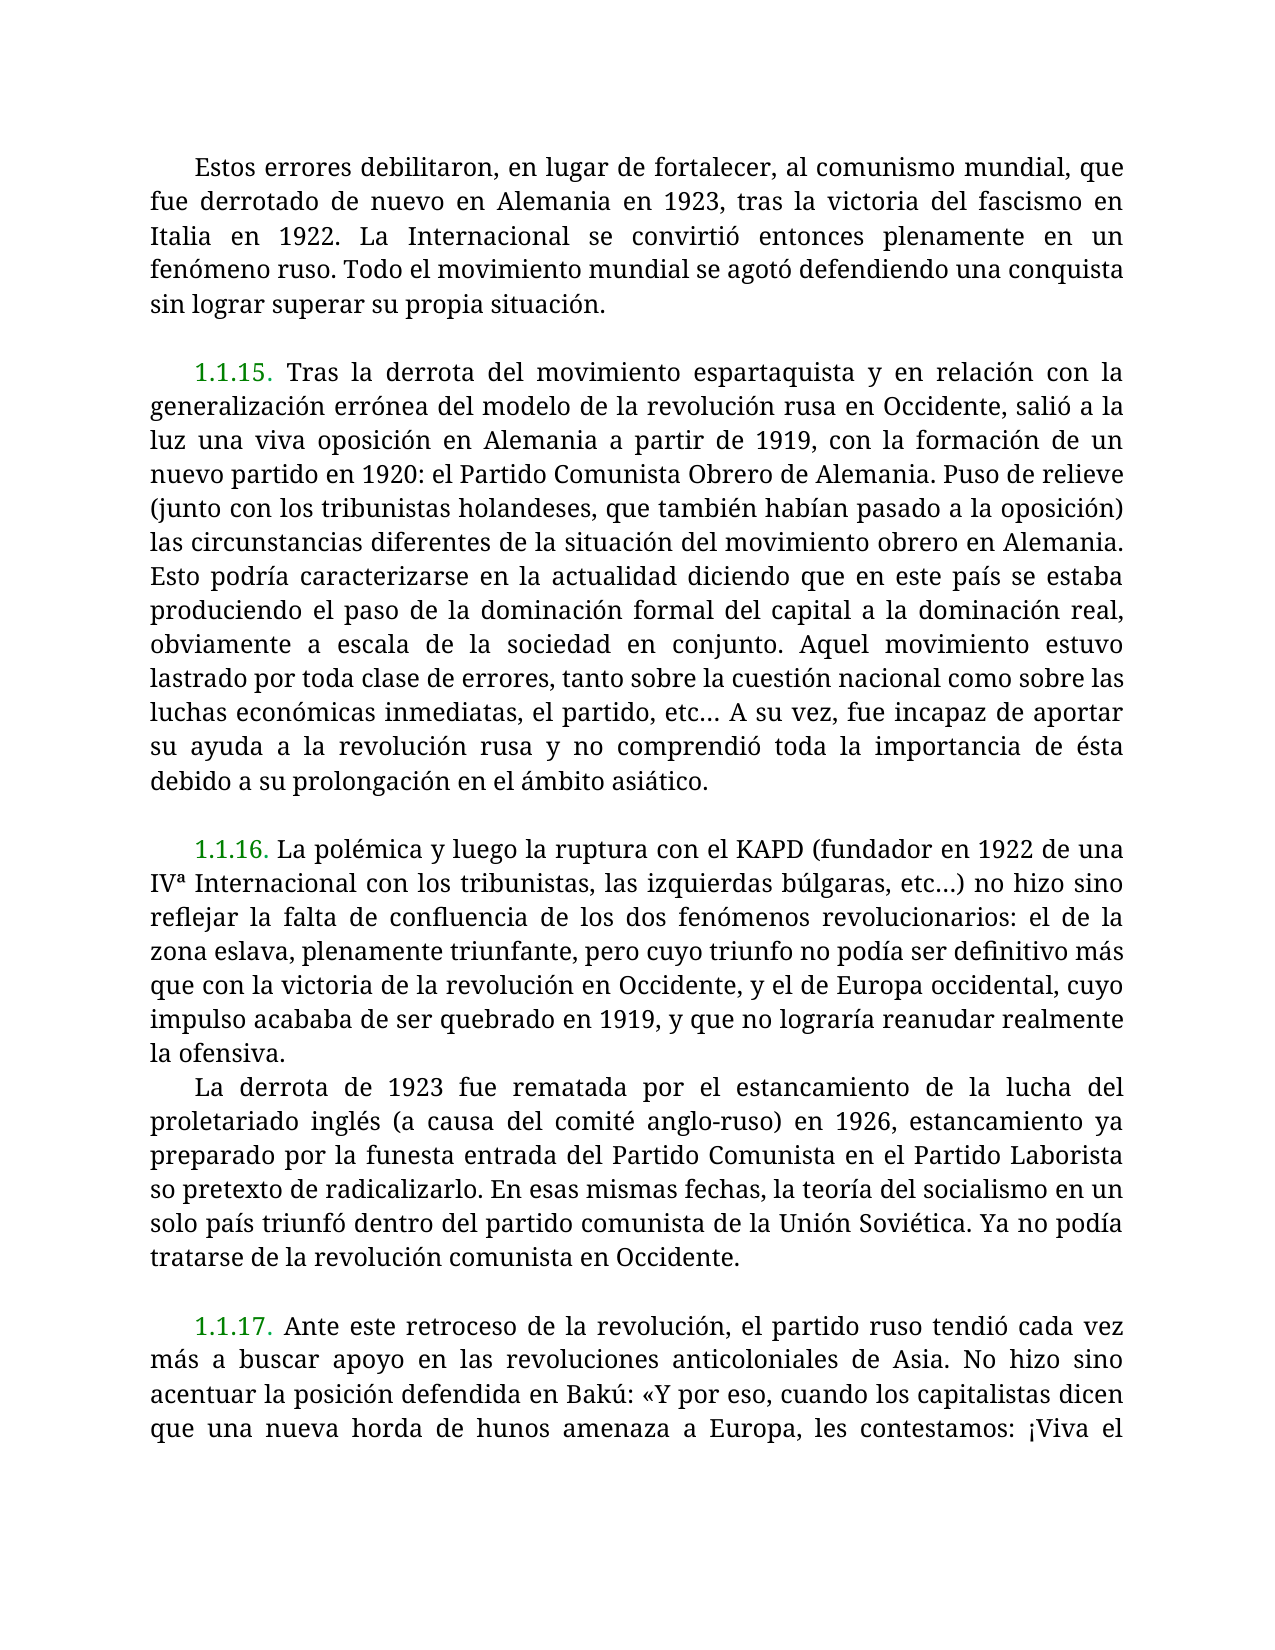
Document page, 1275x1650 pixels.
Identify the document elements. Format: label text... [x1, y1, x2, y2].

text La derrota de 1923 fue rematada por el estancamiento de la lucha del proletariado inglés (a causa del comité anglo-ruso) en 1926, estancamiento ya preparado por la funesta entrada del Partido Comunista en el Partido Laborista so pretexto de radicalizarlo. En esas mismas fechas, la teoría del socialismo en un solo país triunfó dentro del partido comunista de la Unión Soviética. Ya no podía tratarse de la revolución comunista en Occidente. [150, 1070, 1125, 1274]
text 1.1.15. Tras la derrota del movimiento espartaquista y en relación con la generalización errónea del modelo de la revolución rusa en Occidente, salió a la luz una viva oposición en Alemania a partir de 1919, con la formación de un nuevo partido en 1920: el Partido Comunista Obrero de Alemania. Puso de relieve (junto con los tribunistas holandeses, que también habían pasado a la oposición) las circunstancias diferentes de la situación del movimiento obrero en Alemania. Esto podría caracterizarse en la actualidad diciendo que en este país se estaba produciendo el paso de la dominación formal del capital a la dominación real, obviamente a escala de la sociedad en conjunto. Aquel movimiento estuvo lastrado por toda clase de errores, tanto sobre la cuestión nacional como sobre las luchas económicas inmediatas, el partido, etc… A su vez, fue incapaz de aportar su ayuda a la revolución rusa y no comprendió toda la importancia de ésta debido a su prolongación en el ámbito asiático. [150, 354, 1125, 797]
text Estos errores debilitaron, en lugar de fortalecer, al comunismo mundial, que fue derrotado de nuevo en Alemania en 1923, tras la victoria del fascismo en Italia en 1922. La Internacional se convirtió entonces plenamente en un fenómeno ruso. Todo el movimiento mundial se agotó defendiendo una conquista sin lograr superar su propia situación. [150, 150, 1125, 320]
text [150, 1308, 1125, 1444]
text 1.1.16. La polémica y luego la ruptura con el KAPD (fundador en 1922 de una IVª Internacional con los tribunistas, las izquierdas búlgaras, etc…) no hizo sino reflejar la falta de confluencia de los dos fenómenos revolucionarios: el de la zona eslava, plenamente triunfante, pero cuyo triunfo no podía ser definitivo más que con la victoria de la revolución en Occidente, y el de Europa occidental, cuyo impulso acababa de ser quebrado en 1919, y que no lograría reanudar realmente la ofensiva. [150, 831, 1125, 1070]
